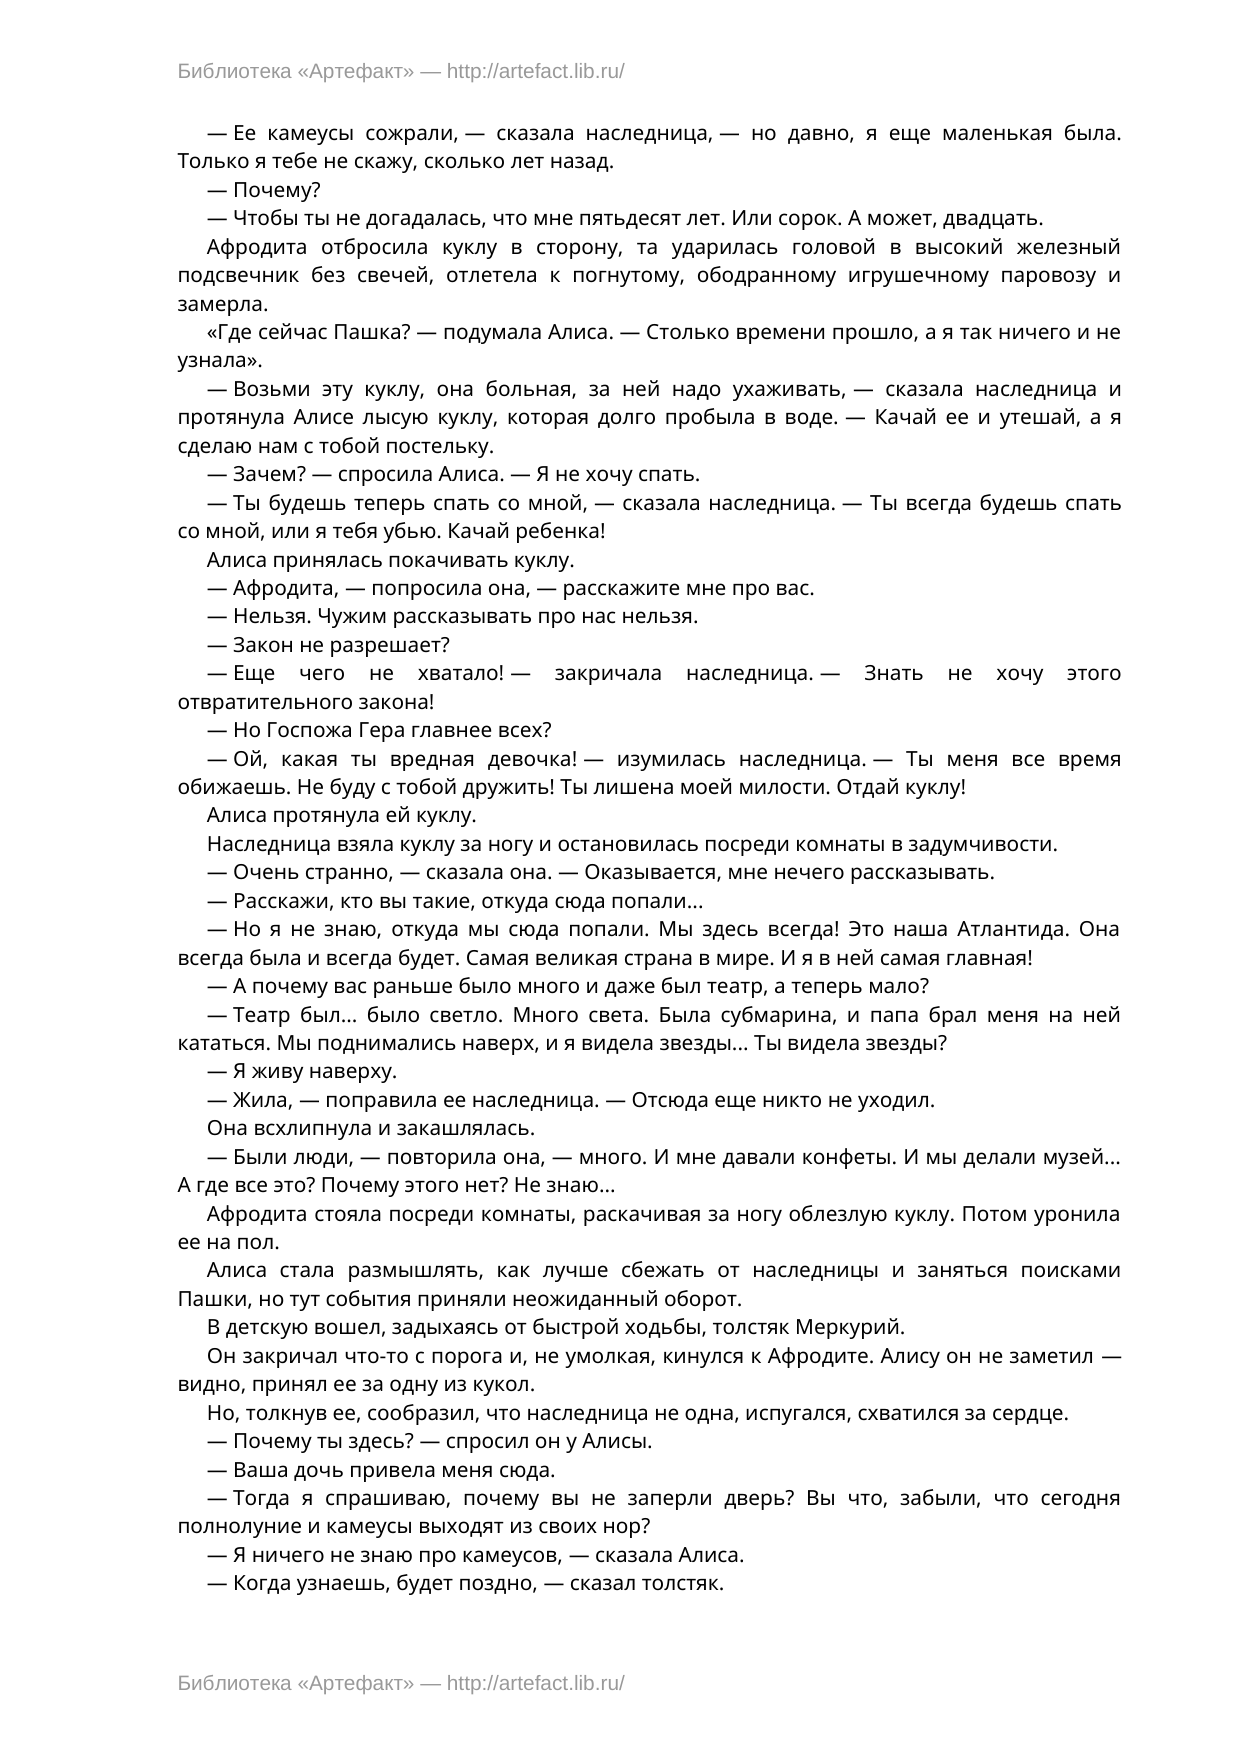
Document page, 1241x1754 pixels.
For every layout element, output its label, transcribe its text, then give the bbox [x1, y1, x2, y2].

text — Еще чего не хватало! — закричала наследница. — Знать не хочу этого отвратительного закона! [177, 658, 1122, 715]
text Алиса стала размышлять, как лучше сбежать от наследницы и заняться поисками Пашки, но тут события приняли неожиданный оборот. [177, 1256, 1122, 1312]
text — Я живу наверху. [177, 1057, 1122, 1085]
text — Почему ты здесь? — спросил он у Алисы. [177, 1426, 1122, 1455]
text — Почему? [177, 175, 1122, 203]
text — Ваша дочь привела меня сюда. [177, 1455, 1122, 1483]
text — Но я не знаю, откуда мы сюда попали. Мы здесь всегда! Это наша Атлантида. Она всегда была и всегда будет. Самая великая страна в мире. И я в ней самая главная! [177, 914, 1122, 971]
text — Ой, какая ты вредная девочка! — изумилась наследница. — Ты меня все время обижаешь. Не буду с тобой дружить! Ты лишена моей милости. Отдай куклу! [177, 744, 1122, 801]
text — Были люди, — повторила она, — много. И мне давали конфеты. И мы делали музей... А где все это? Почему этого нет? Не знаю... [177, 1142, 1122, 1199]
text — Жила, — поправила ее наследница. — Отсюда еще никто не уходил. [177, 1085, 1122, 1113]
text «Где сейчас Пашка? — подумала Алиса. — Столько времени прошло, а я так ничего и не узнала». [177, 317, 1122, 374]
text — Ты будешь теперь спать со мной, — сказала наследница. — Ты всегда будешь спать со мной, или я тебя убью. Качай ребенка! [177, 488, 1122, 545]
text — Я ничего не знаю про камеусов, — сказала Алиса. [177, 1540, 1122, 1568]
text Афродита стояла посреди комнаты, раскачивая за ногу облезлую куклу. Потом уронила ее на пол. [177, 1199, 1122, 1256]
text Афродита отбросила куклу в сторону, та ударилась головой в высокий железный подсвечник без свечей, отлетела к погнутому, ободранному игрушечному паровозу и замерла. [177, 232, 1122, 317]
text — Зачем? — спросила Алиса. — Я не хочу спать. [177, 459, 1122, 488]
text Алиса протянула ей куклу. [177, 801, 1122, 829]
text — Закон не разрешает? [177, 630, 1122, 658]
text — Нельзя. Чужим рассказывать про нас нельзя. [177, 602, 1122, 630]
text В детскую вошел, задыхаясь от быстрой ходьбы, толстяк Меркурий. [177, 1312, 1122, 1341]
text — Но Госпожа Гера главнее всех? [177, 715, 1122, 744]
text Наследница взяла куклу за ногу и остановилась посреди комнаты в задумчивости. [177, 829, 1122, 857]
text — Расскажи, кто вы такие, откуда сюда попали... [177, 886, 1122, 914]
text — Когда узнаешь, будет поздно, — сказал толстяк. [177, 1568, 1122, 1597]
text — Афродита, — попросила она, — расскажите мне про вас. [177, 573, 1122, 602]
text — Тогда я спрашиваю, почему вы не заперли дверь? Вы что, забыли, что сегодня полнолуние и камеусы выходят из своих нор? [177, 1483, 1122, 1540]
text — А почему вас раньше было много и даже был театр, а теперь мало? [177, 971, 1122, 1000]
text — Ее камеусы сожрали, — сказала наследница, — но давно, я еще маленькая была. Только я тебе не скажу, сколько лет назад. [177, 118, 1122, 175]
text — Чтобы ты не догадалась, что мне пятьдесят лет. Или сорок. А может, двадцать. [177, 203, 1122, 232]
text Она всхлипнула и закашлялась. [177, 1113, 1122, 1142]
text Но, толкнув ее, сообразил, что наследница не одна, испугался, схватился за сердце. [177, 1398, 1122, 1426]
text — Возьми эту куклу, она больная, за ней надо ухаживать, — сказала наследница и протянула Алисе лысую куклу, которая долго пробыла в воде. — Качай ее и утешай, а я сделаю нам с тобой постельку. [177, 374, 1122, 459]
text — Театр был... было светло. Много света. Была субмарина, и папа брал меня на ней кататься. Мы поднимались наверх, и я видела звезды... Ты видела звезды? [177, 1000, 1122, 1057]
text Он закричал что-то с порога и, не умолкая, кинулся к Афродите. Алису он не заметил — видно, принял ее за одну из кукол. [177, 1341, 1122, 1398]
text Алиса принялась покачивать куклу. [177, 545, 1122, 573]
text — Очень странно, — сказала она. — Оказывается, мне нечего рассказывать. [177, 857, 1122, 886]
